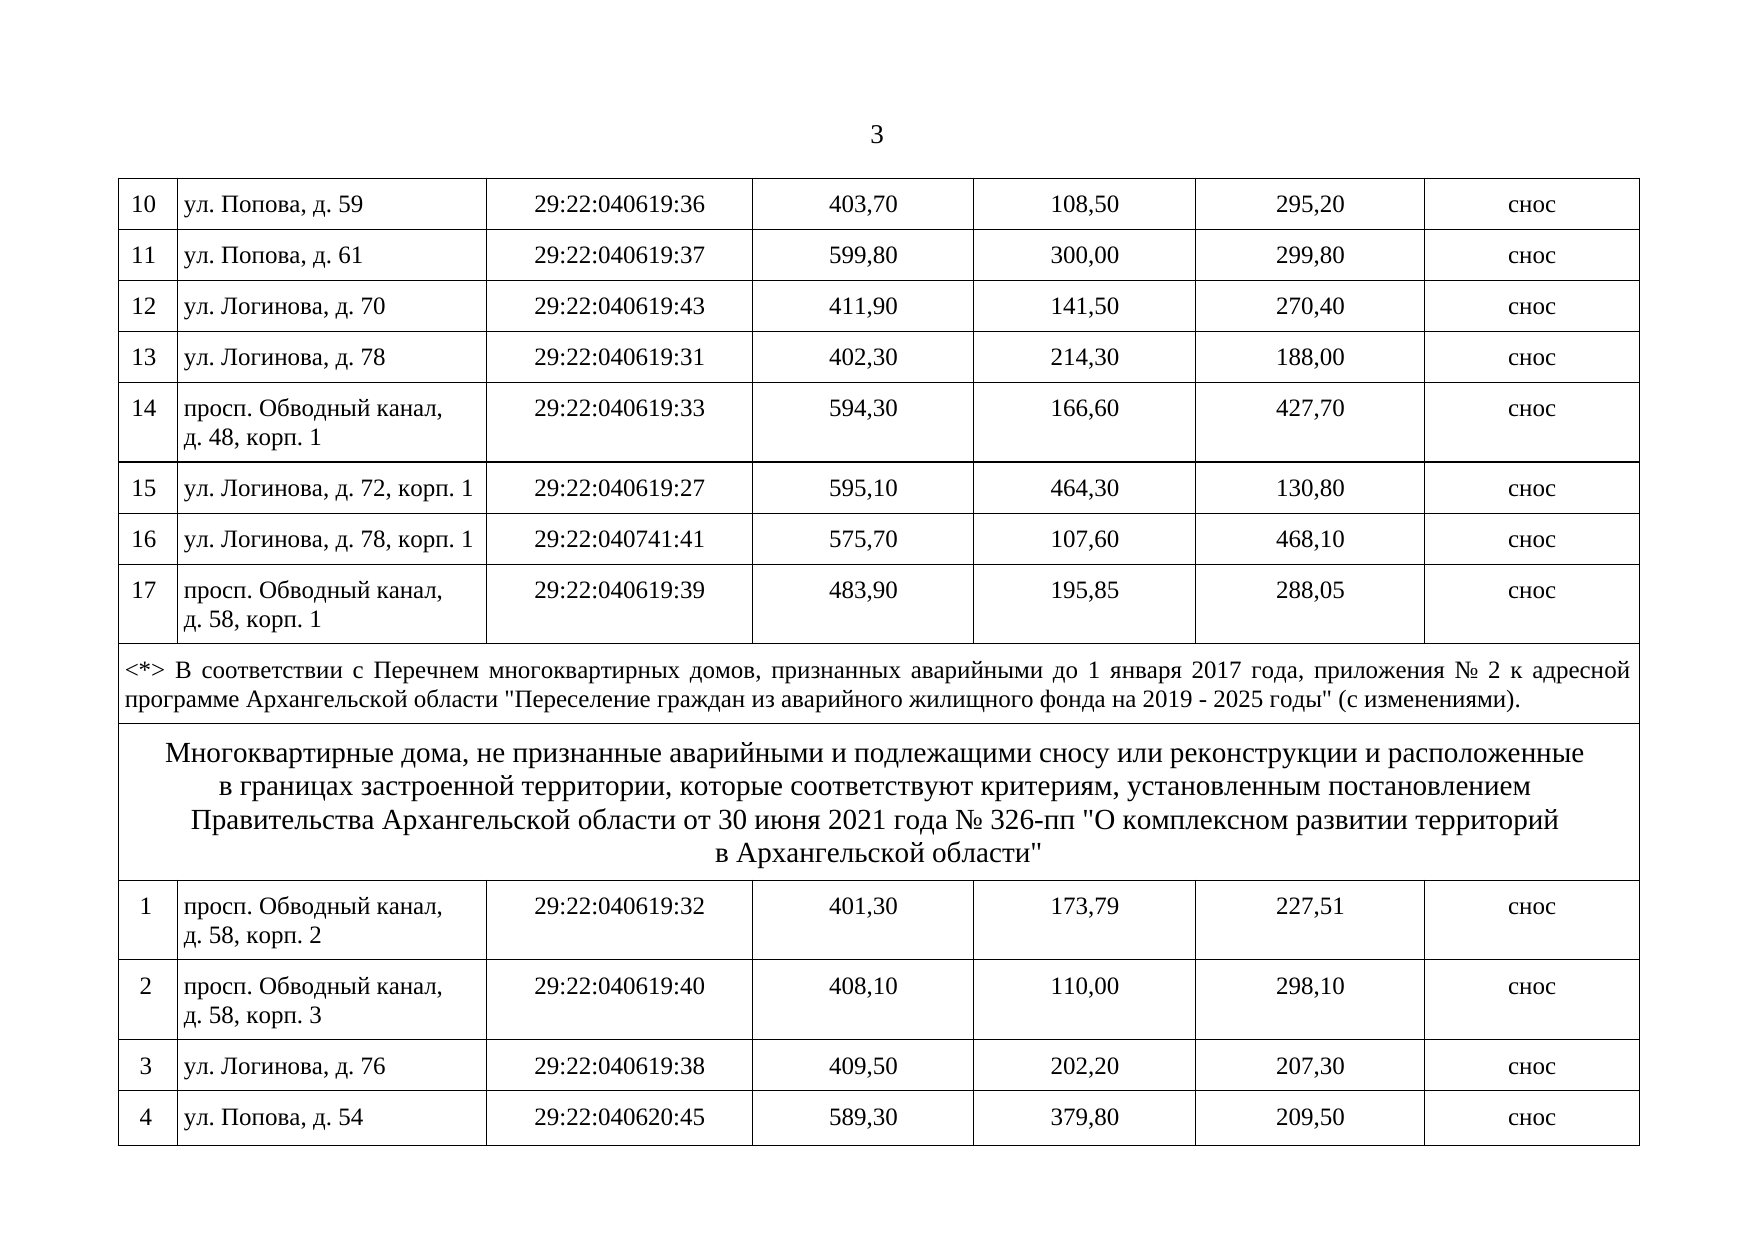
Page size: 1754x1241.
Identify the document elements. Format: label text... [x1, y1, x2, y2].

table_cell 16 [119, 514, 177, 563]
table_cell 11 [119, 230, 177, 279]
table_cell 575,70 [753, 514, 973, 563]
table_cell ул. Логинова, д. 78 [178, 332, 486, 382]
table_cell 17 [119, 565, 177, 643]
table_cell снос [1425, 230, 1639, 279]
table_cell 29:22:040619:43 [487, 281, 752, 331]
table_cell 402,30 [753, 332, 973, 382]
table_cell 4 [119, 1091, 177, 1145]
table_cell 227,51 [1196, 881, 1424, 959]
table_cell ул. Логинова, д. 70 [178, 281, 486, 331]
table_cell снос [1425, 1040, 1639, 1090]
table_cell просп. Обводный канал, д. 58, корп. 2 [178, 881, 486, 959]
table_cell 207,30 [1196, 1040, 1424, 1090]
table_cell 29:22:040619:32 [487, 881, 752, 959]
table_cell 141,50 [974, 281, 1195, 331]
table_cell 288,05 [1196, 565, 1424, 643]
table_cell снос [1425, 1091, 1639, 1145]
table_cell 2 [119, 960, 177, 1039]
table_cell 14 [119, 383, 177, 461]
table_cell 29:22:040619:39 [487, 565, 752, 643]
table_cell снос [1425, 179, 1639, 228]
table_cell 29:22:040619:40 [487, 960, 752, 1039]
table_cell ул. Попова, д. 61 [178, 230, 486, 279]
table_cell 29:22:040619:27 [487, 463, 752, 512]
table_cell 270,40 [1196, 281, 1424, 331]
table_cell ул. Логинова, д. 76 [178, 1040, 486, 1090]
table_cell 107,60 [974, 514, 1195, 563]
table_cell ул. Попова, д. 59 [178, 179, 486, 228]
table_cell 29:22:040619:33 [487, 383, 752, 461]
table_cell 166,60 [974, 383, 1195, 461]
table_cell снос [1425, 332, 1639, 382]
table_cell 108,50 [974, 179, 1195, 228]
table_cell 589,30 [753, 1091, 973, 1145]
table_cell снос [1425, 960, 1639, 1039]
table_cell 599,80 [753, 230, 973, 279]
table_cell 209,50 [1196, 1091, 1424, 1145]
table_cell 195,85 [974, 565, 1195, 643]
table_cell 3 [119, 1040, 177, 1090]
table_cell 110,00 [974, 960, 1195, 1039]
table_cell 173,79 [974, 881, 1195, 959]
table_cell 29:22:040619:38 [487, 1040, 752, 1090]
table_cell 10 [119, 179, 177, 228]
table_cell просп. Обводный канал, д. 58, корп. 3 [178, 960, 486, 1039]
table_cell 411,90 [753, 281, 973, 331]
table_cell 408,10 [753, 960, 973, 1039]
table_cell 594,30 [753, 383, 973, 461]
table_cell снос [1425, 463, 1639, 512]
table_cell снос [1425, 514, 1639, 563]
table_cell ул. Логинова, д. 72, корп. 1 [178, 463, 486, 512]
table_cell 427,70 [1196, 383, 1424, 461]
table_cell <*> В соответствии с Перечнем многоквартирных домов, признанных аварийными до 1 января 2017 года, приложения № 2 к адресной программе Архангельской области "Переселение граждан из аварийного жилищного фонда на 2019 - 2025 годы" (с изменениями). [119, 644, 1639, 723]
table_cell снос [1425, 383, 1639, 461]
table_cell 29:22:040619:31 [487, 332, 752, 382]
table_cell снос [1425, 881, 1639, 959]
table_cell ул. Попова, д. 54 [178, 1091, 486, 1145]
table_cell 403,70 [753, 179, 973, 228]
table_cell 29:22:040619:36 [487, 179, 752, 228]
table_cell ул. Логинова, д. 78, корп. 1 [178, 514, 486, 563]
table_cell 379,80 [974, 1091, 1195, 1145]
table_cell 214,30 [974, 332, 1195, 382]
table_cell 188,00 [1196, 332, 1424, 382]
table_cell 299,80 [1196, 230, 1424, 279]
table_cell 29:22:040619:37 [487, 230, 752, 279]
table_cell 409,50 [753, 1040, 973, 1090]
table_cell 595,10 [753, 463, 973, 512]
table_cell 1 [119, 881, 177, 959]
table_cell 29:22:040741:41 [487, 514, 752, 563]
table_cell 13 [119, 332, 177, 382]
table_cell 202,20 [974, 1040, 1195, 1090]
table_cell 29:22:040620:45 [487, 1091, 752, 1145]
table_cell 15 [119, 463, 177, 512]
table_cell 130,80 [1196, 463, 1424, 512]
table_cell просп. Обводный канал, д. 58, корп. 1 [178, 565, 486, 643]
table_cell 468,10 [1196, 514, 1424, 563]
table_cell 464,30 [974, 463, 1195, 512]
table_cell снос [1425, 281, 1639, 331]
table_cell 300,00 [974, 230, 1195, 279]
table_cell 295,20 [1196, 179, 1424, 228]
table_cell 298,10 [1196, 960, 1424, 1039]
table_cell 401,30 [753, 881, 973, 959]
table_cell просп. Обводный канал, д. 48, корп. 1 [178, 383, 486, 461]
table_cell 12 [119, 281, 177, 331]
table_cell Многоквартирные дома, не признанные аварийными и подлежащими сносу или реконструкции и расположенные в границах застроенной территории, которые соответствуют критериям, установленным постановлением Правительства Архангельской области от 30 июня 2021 года № 326-пп "О комплексном развитии территорий в Архангельской области" [119, 724, 1639, 879]
table_cell снос [1425, 565, 1639, 643]
table_cell 483,90 [753, 565, 973, 643]
